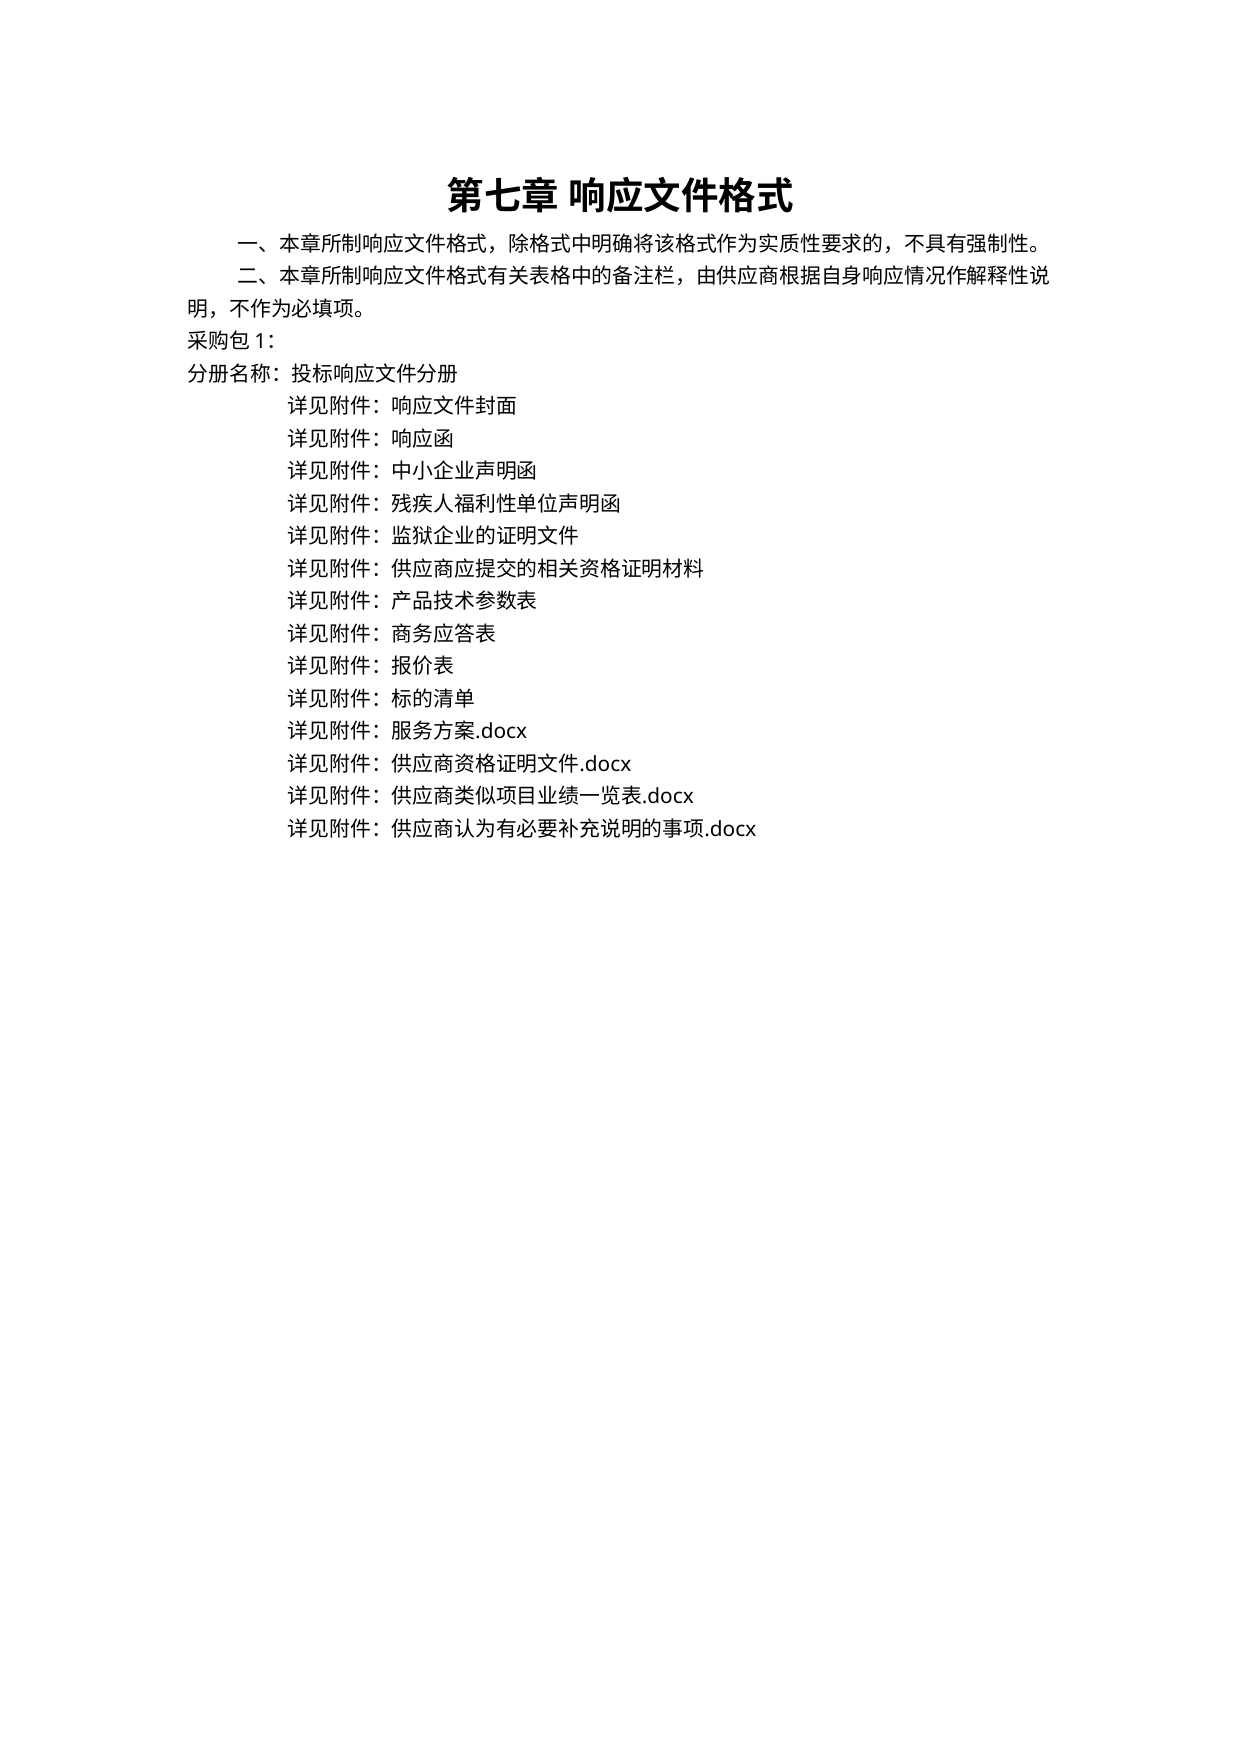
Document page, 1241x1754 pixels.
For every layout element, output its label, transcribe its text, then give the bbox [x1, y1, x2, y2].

text 详见附件：中小企业声明函 [187, 454, 1053, 487]
text 二、本章所制响应文件格式有关表格中的备注栏，由供应商根据自身响应情况作解释性说明，不作为必填项。 [187, 259, 1053, 324]
text 一、本章所制响应文件格式，除格式中明确将该格式作为实质性要求的，不具有强制性。 [187, 227, 1053, 259]
text 详见附件：服务方案.docx [187, 714, 1053, 747]
text 详见附件：供应商资格证明文件.docx [187, 747, 1053, 779]
text 详见附件：供应商认为有必要补充说明的事项.docx [187, 812, 1053, 844]
text 详见附件：残疾人福利性单位声明函 [187, 487, 1053, 519]
text 详见附件：供应商类似项目业绩一览表.docx [187, 779, 1053, 812]
text 详见附件：报价表 [187, 649, 1053, 682]
text 第七章 响应文件格式 [187, 162, 1053, 227]
text 分册名称：投标响应文件分册 [187, 357, 1053, 389]
text 详见附件：供应商应提交的相关资格证明材料 [187, 552, 1053, 584]
text 详见附件：监狱企业的证明文件 [187, 519, 1053, 552]
text 详见附件：商务应答表 [187, 617, 1053, 649]
text 详见附件：标的清单 [187, 682, 1053, 714]
text 详见附件：响应函 [187, 422, 1053, 454]
text 详见附件：产品技术参数表 [187, 584, 1053, 617]
text 采购包1： [187, 324, 1053, 357]
text 详见附件：响应文件封面 [187, 389, 1053, 422]
